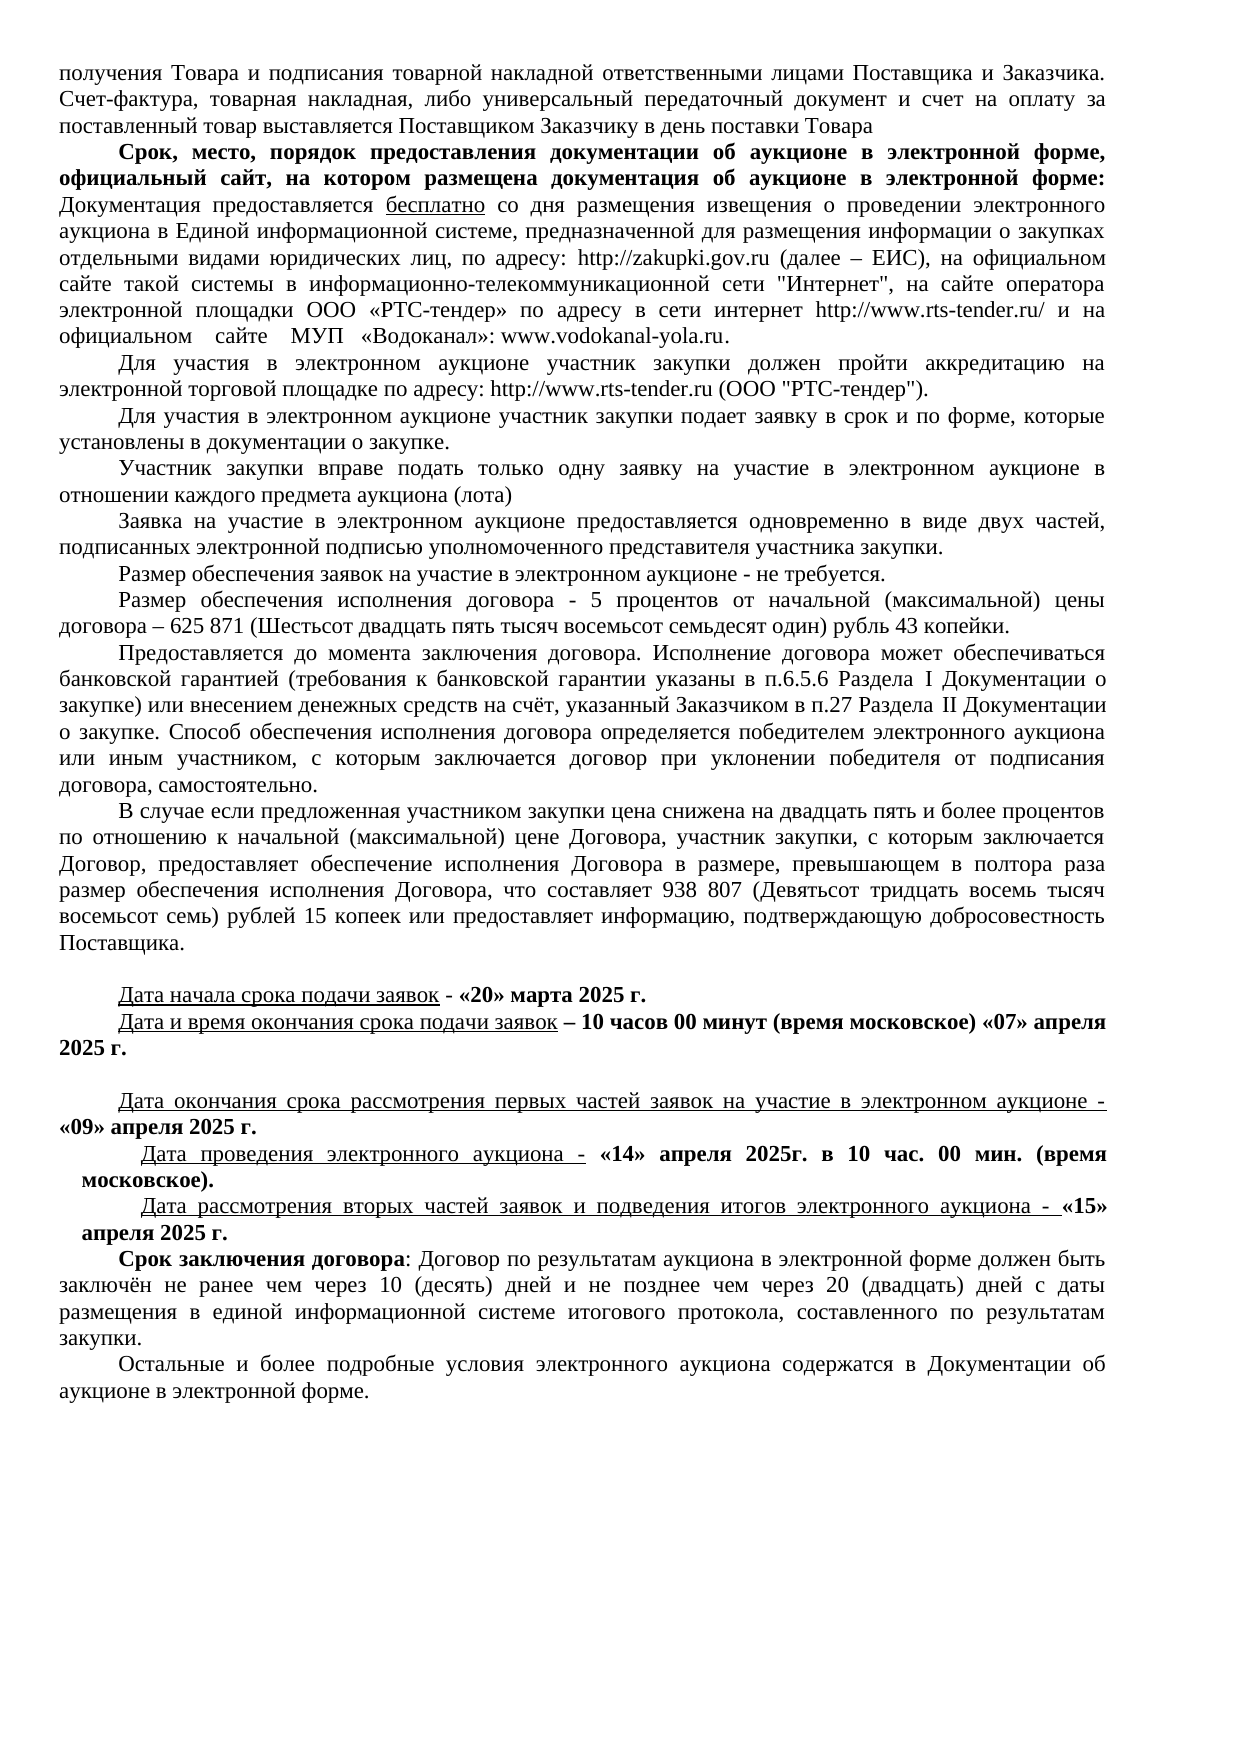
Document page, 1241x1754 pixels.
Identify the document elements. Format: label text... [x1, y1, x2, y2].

text Дата и время окончания срока подачи заявок – 10 часов 00 минут (время московское) «07» апреля 2025 г. [59, 1008, 1107, 1061]
text Предоставляется до момента заключения договора. Исполнение договора может обеспечиваться банковской гарантией (требования к банковской гарантии указаны в п.6.5.6 Раздела I Документации о закупке) или внесением денежных средств на счёт, указанный Заказчиком в п.27 Раздела II Документации о закупке. Способ обеспечения исполнения договора определяется победителем электронного аукциона или иным участником, с которым заключается договор при уклонении победителя от подписания договора, самостоятельно. [59, 639, 1107, 797]
table_cell Дата рассмотрения вторых частей заявок и подведения итогов электронного аукциона - «15» апреля 2025 г. [70, 1192, 1119, 1245]
text Срок, место, порядок предоставления документации об аукционе в электронной форме, официальный сайт, на котором размещена документация об аукционе в электронной форме: Документация предоставляется бесплатно со дня размещения извещения о проведении электронного аукциона в Единой информационной системе, предназначенной для размещения информации о закупках отдельными видами юридических лиц, по адресу: http://zakupki.gov.ru (далее – ЕИС), на официальном сайте такой системы в информационно-телекоммуникационной сети "Интернет", на сайте оператора электронной площадки ООО «РТС-тендер» по адресу в сети интернет http://www.rts-tender.ru/ и на официальном сайте МУП «Водоканал»: www.vodokanal-yola.ru. [59, 138, 1107, 349]
text Размер обеспечения заявок на участие в электронном аукционе - не требуется. [59, 560, 1107, 586]
list Дата окончания срока рассмотрения первых частей заявок на участие в электронном аукционе - «09» апреля 2025 г. [59, 1087, 1107, 1139]
table_header Дата проведения электронного аукциона - «14» апреля 2025г. в 10 час. 00 мин. (время московское). [70, 1140, 1119, 1192]
text Заявка на участие в электронном аукционе предоставляется одновременно в виде двух частей, подписанных электронной подписью уполномоченного представителя участника закупки. [59, 507, 1107, 560]
text Размер обеспечения исполнения договора - 5 процентов от начальной (максимальной) цены договора – 625 871 (Шестьсот двадцать пять тысяч восемьсот семьдесят один) рубль 43 копейки. [59, 586, 1107, 639]
text Для участия в электронном аукционе участник закупки должен пройти аккредитацию на электронной торговой площадке по адресу: http://www.rts-tender.ru (ООО "РТС-тендер"). [59, 349, 1107, 402]
text Срок заключения договора: Договор по результатам аукциона в электронной форме должен быть заключён не ранее чем через 10 (десять) дней и не позднее чем через 20 (двадцать) дней с даты размещения в единой информационной системе итогового протокола, составленного по результатам закупки. [59, 1245, 1107, 1350]
text В случае если предложенная участником закупки цена снижена на двадцать пять и более процентов по отношению к начальной (максимальной) цене Договора, участник закупки, с которым заключается Договор, предоставляет обеспечение исполнения Договора в размере, превышающем в полтора раза размер обеспечения исполнения Договора, что составляет 938 807 (Девятьсот тридцать восемь тысяч восемьсот семь) рублей 15 копеек или предоставляет информацию, подтверждающую добросовестность Поставщика. [59, 797, 1107, 955]
text Дата начала срока подачи заявок - «20» марта 2025 г. [59, 981, 1107, 1008]
text Участник закупки вправе подать только одну заявку на участие в электронном аукционе в отношении каждого предмета аукциона (лота) [59, 454, 1107, 507]
text Для участия в электронном аукционе участник закупки подает заявку в срок и по форме, которые установлены в документации о закупке. [59, 402, 1107, 454]
list Остальные и более подробные условия электронного аукциона содержатся в Документации об аукционе в электронной форме. [59, 1350, 1107, 1403]
